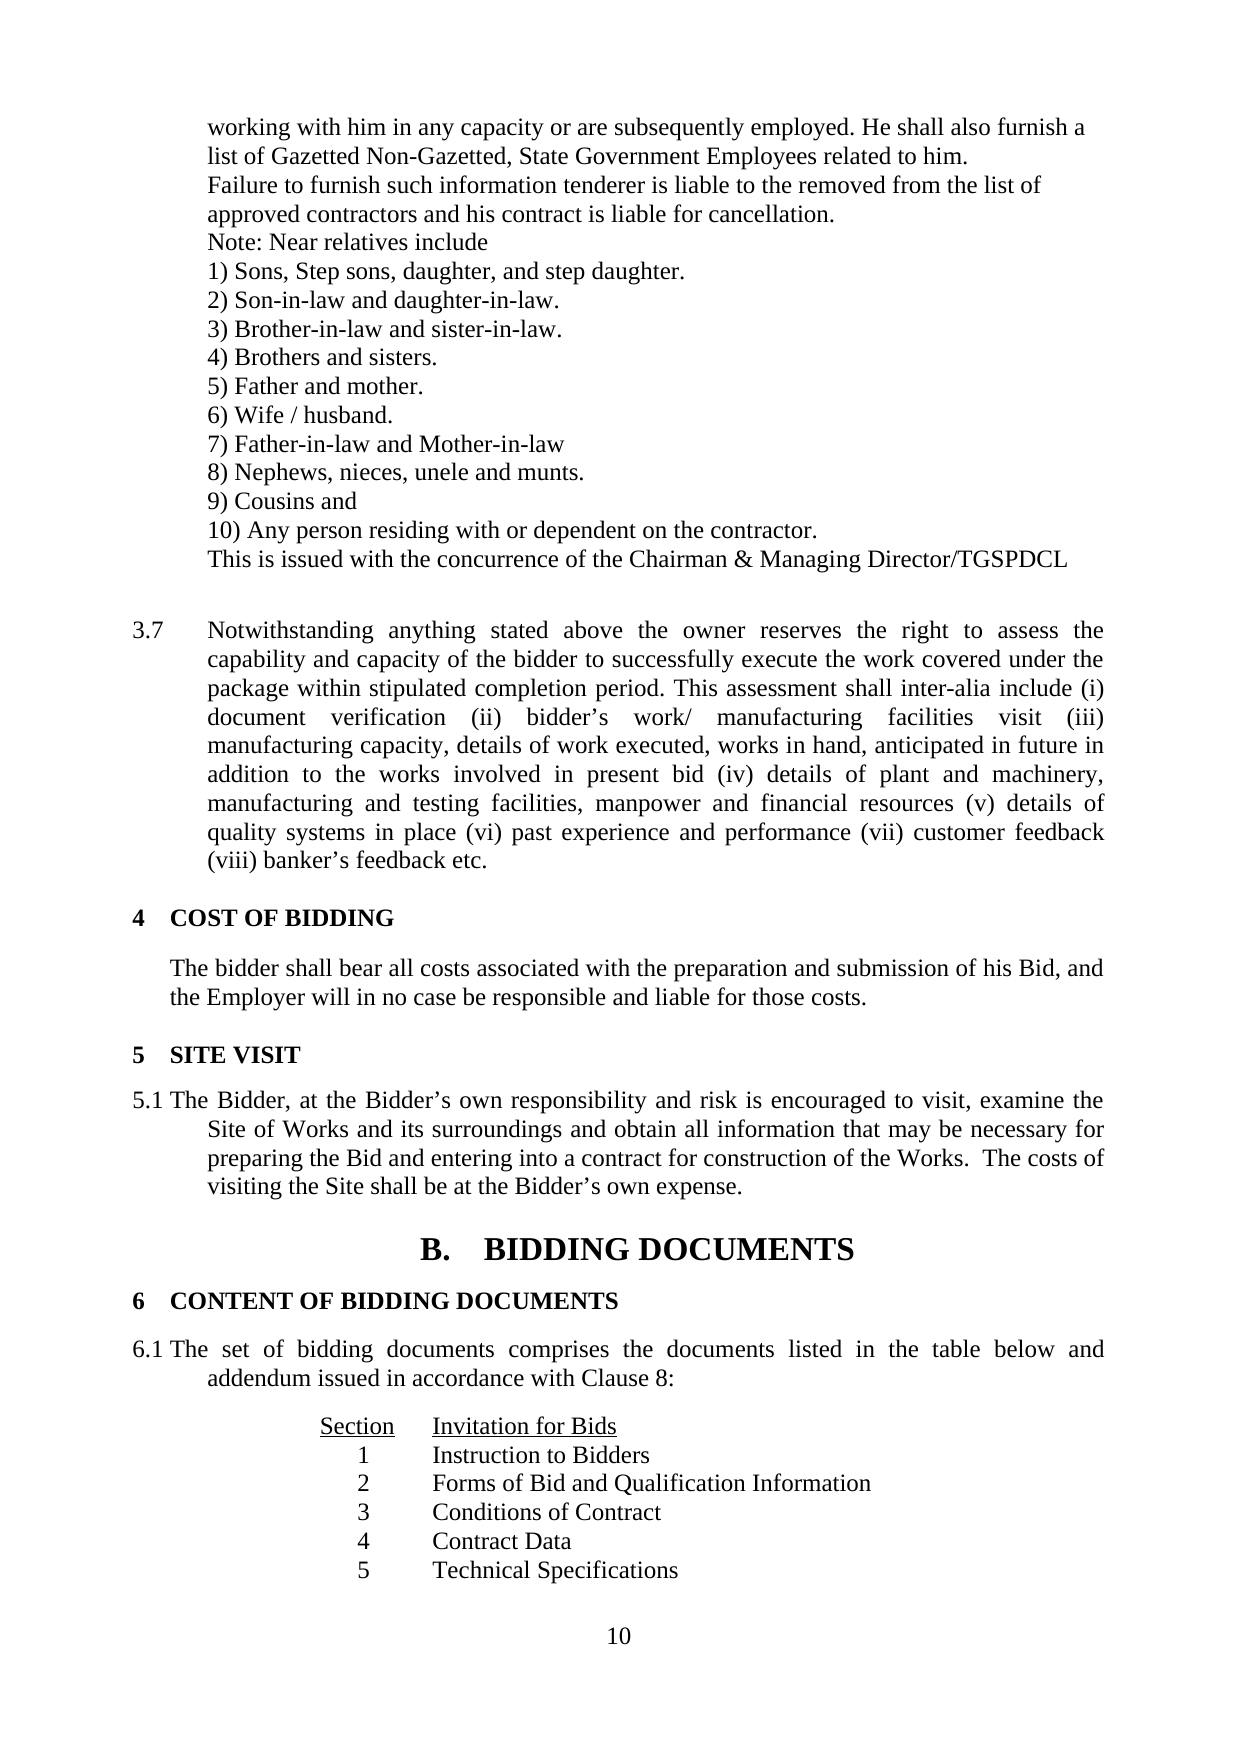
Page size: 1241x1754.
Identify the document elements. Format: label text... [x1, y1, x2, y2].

list Instruction to Bidders [357, 1440, 1105, 1468]
list SITE VISIT [132, 1040, 1105, 1068]
text The bidder shall bear all costs associated with the preparation and submission of his Bid, and the Employer will in no case be responsible and liable for those costs. [169, 953, 1105, 1011]
text 10) Any person residing with or dependent on the contractor. [132, 515, 1105, 544]
list Conditions of Contract [357, 1497, 1105, 1526]
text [207, 112, 1105, 170]
list The set of bidding documents comprises the documents listed in the table below and addendum issued in accordance with Clause 8: [132, 1334, 1105, 1392]
text 6) Wife / husband. [132, 400, 1105, 429]
list The Bidder, at the Bidder’s own responsibility and risk is encouraged to visit, examine the Site of Works and its surroundings and obtain all information that may be necessary for preparing the Bid and entering into a contract for construction of the Works. The costs of visiting the Site shall be at the Bidder’s own expense. [132, 1085, 1105, 1200]
text This is issued with the concurrence of the Chairman & Managing Director/TGSPDCL [132, 544, 1105, 572]
list CONTENT OF BIDDING DOCUMENTS [132, 1286, 1105, 1315]
list Contract Data [357, 1526, 1105, 1555]
text 2) Son-in-law and daughter-in-law. [132, 285, 1105, 314]
text 5) Father and mother. [132, 371, 1105, 400]
text 1) Sons, Step sons, daughter, and step daughter. [132, 256, 1105, 285]
text 9) Cousins and [132, 486, 1105, 515]
text 7) Father-in-law and Mother-in-law [132, 429, 1105, 457]
text Failure to furnish such information tenderer is liable to the removed from the list of approved contractors and his contract is liable for cancellation. [207, 170, 1105, 227]
text 4) Brothers and sisters. [132, 342, 1105, 371]
text Note: Near relatives include [132, 227, 1105, 256]
text Section Invitation for Bids [132, 1411, 1105, 1440]
list Technical Specifications [357, 1555, 1105, 1583]
text 3) Brother-in-law and sister-in-law. [132, 314, 1105, 342]
list Forms of Bid and Qualification Information [357, 1468, 1105, 1497]
subtitle B. BIDDING DOCUMENTS [169, 1229, 1105, 1267]
list COST OF BIDDING [132, 903, 1105, 932]
text 8) Nephews, nieces, unele and munts. [132, 457, 1105, 486]
text 3.7 Notwithstanding anything stated above the owner reserves the right to assess the capability and capacity of the bidder to successfully execute the work covered under the package within stipulated completion period. This assessment shall inter-alia include (i) document verification (ii) bidder’s work/ manufacturing facilities visit (iii) manufacturing capacity, details of work executed, works in hand, anticipated in future in addition to the works involved in present bid (iv) details of plant and machinery, manufacturing and testing facilities, manpower and financial resources (v) details of quality systems in place (vi) past experience and performance (vii) customer feedback (viii) banker’s feedback etc. [132, 616, 1105, 874]
